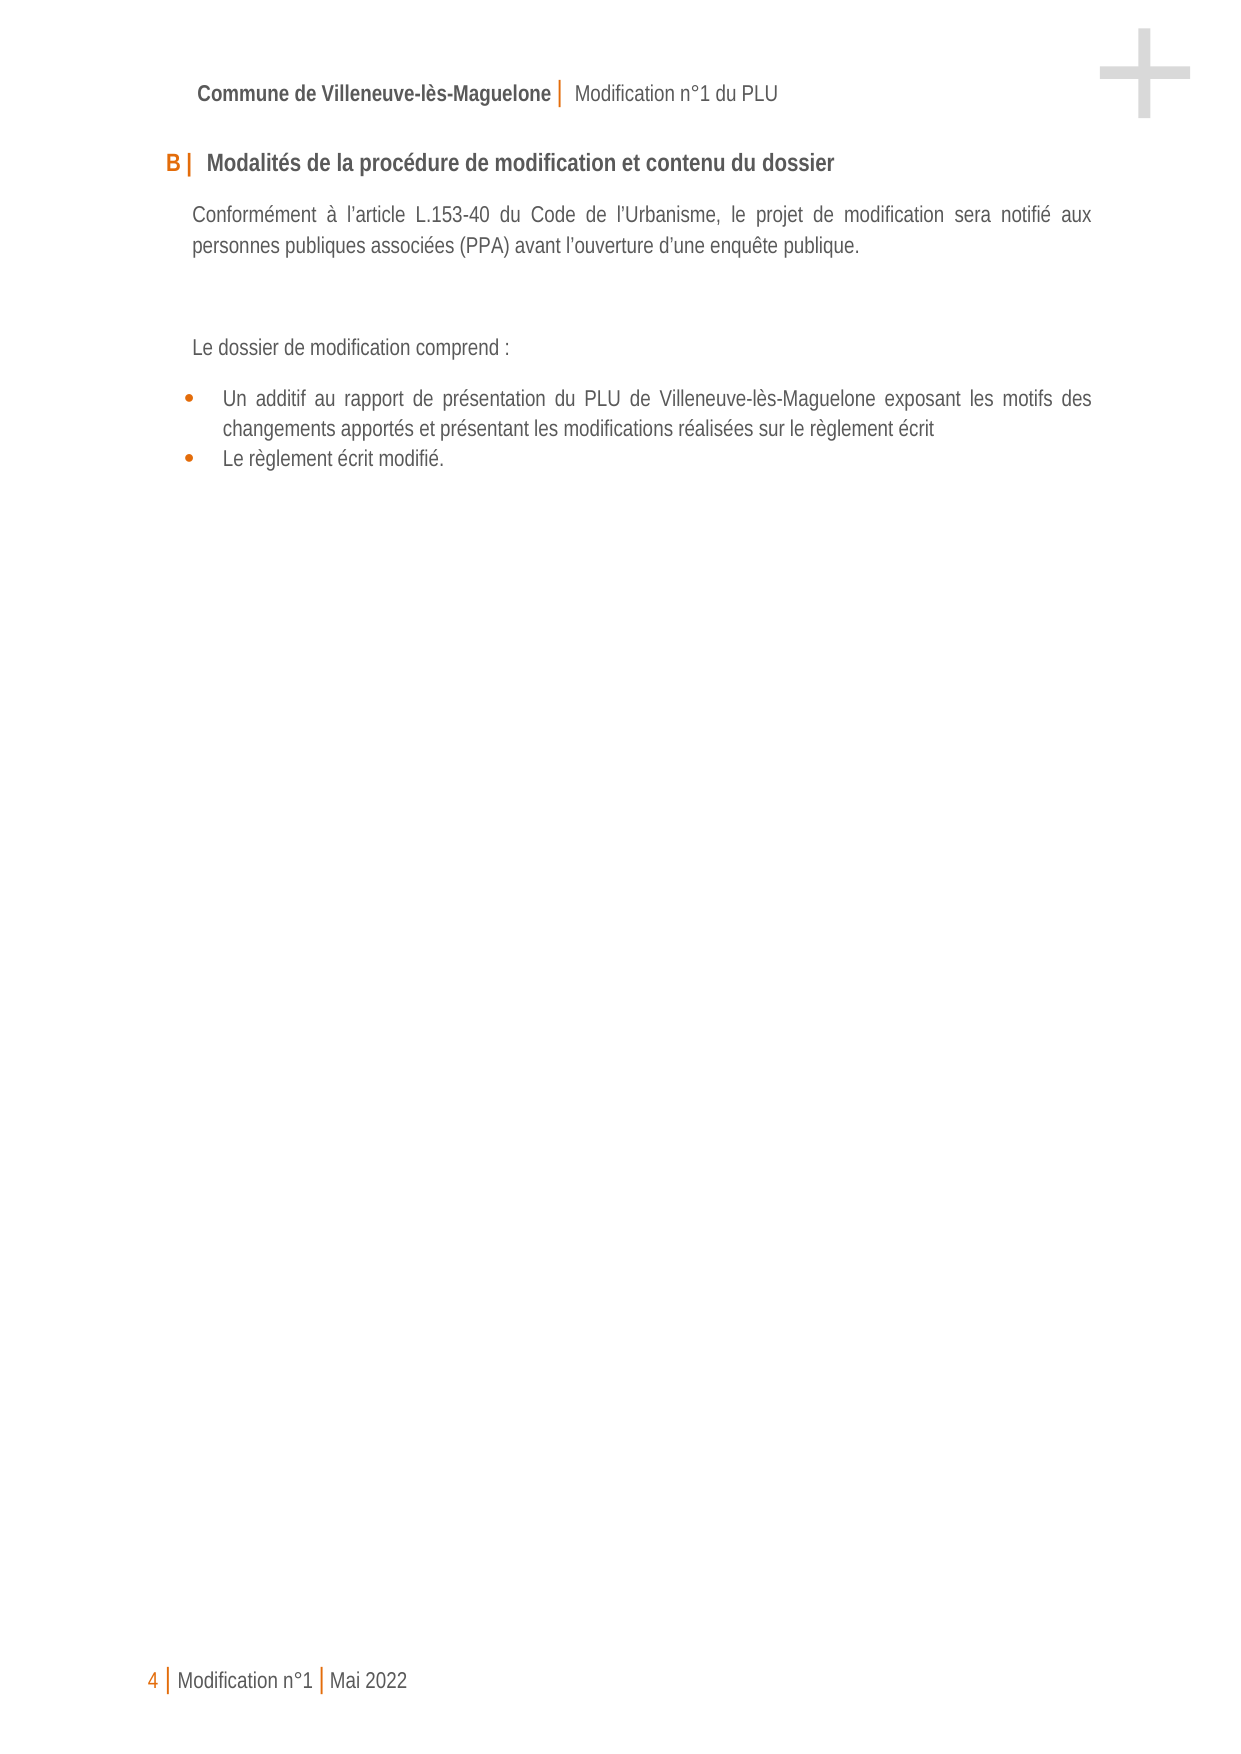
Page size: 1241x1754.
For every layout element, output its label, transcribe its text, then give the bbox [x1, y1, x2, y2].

text Un additif au rapport de présentation du PLU de Villeneuve-lès-Maguelone exposant les motifs des changements apportés et présentant les modifications réalisées sur le règlement écrit [185, 385, 1093, 441]
text Le dossier de modification comprend : [192, 334, 1093, 360]
text Modalités de la procédure de modification et contenu du dossier [192, 148, 1093, 176]
text Conformément à l’article L.153-40 du Code de l’Urbanisme, le projet de modification sera notifié aux personnes publiques associées (PPA) avant l’ouverture d’une enquête publique. [192, 201, 1093, 258]
text Le règlement écrit modifié. [185, 445, 1093, 472]
